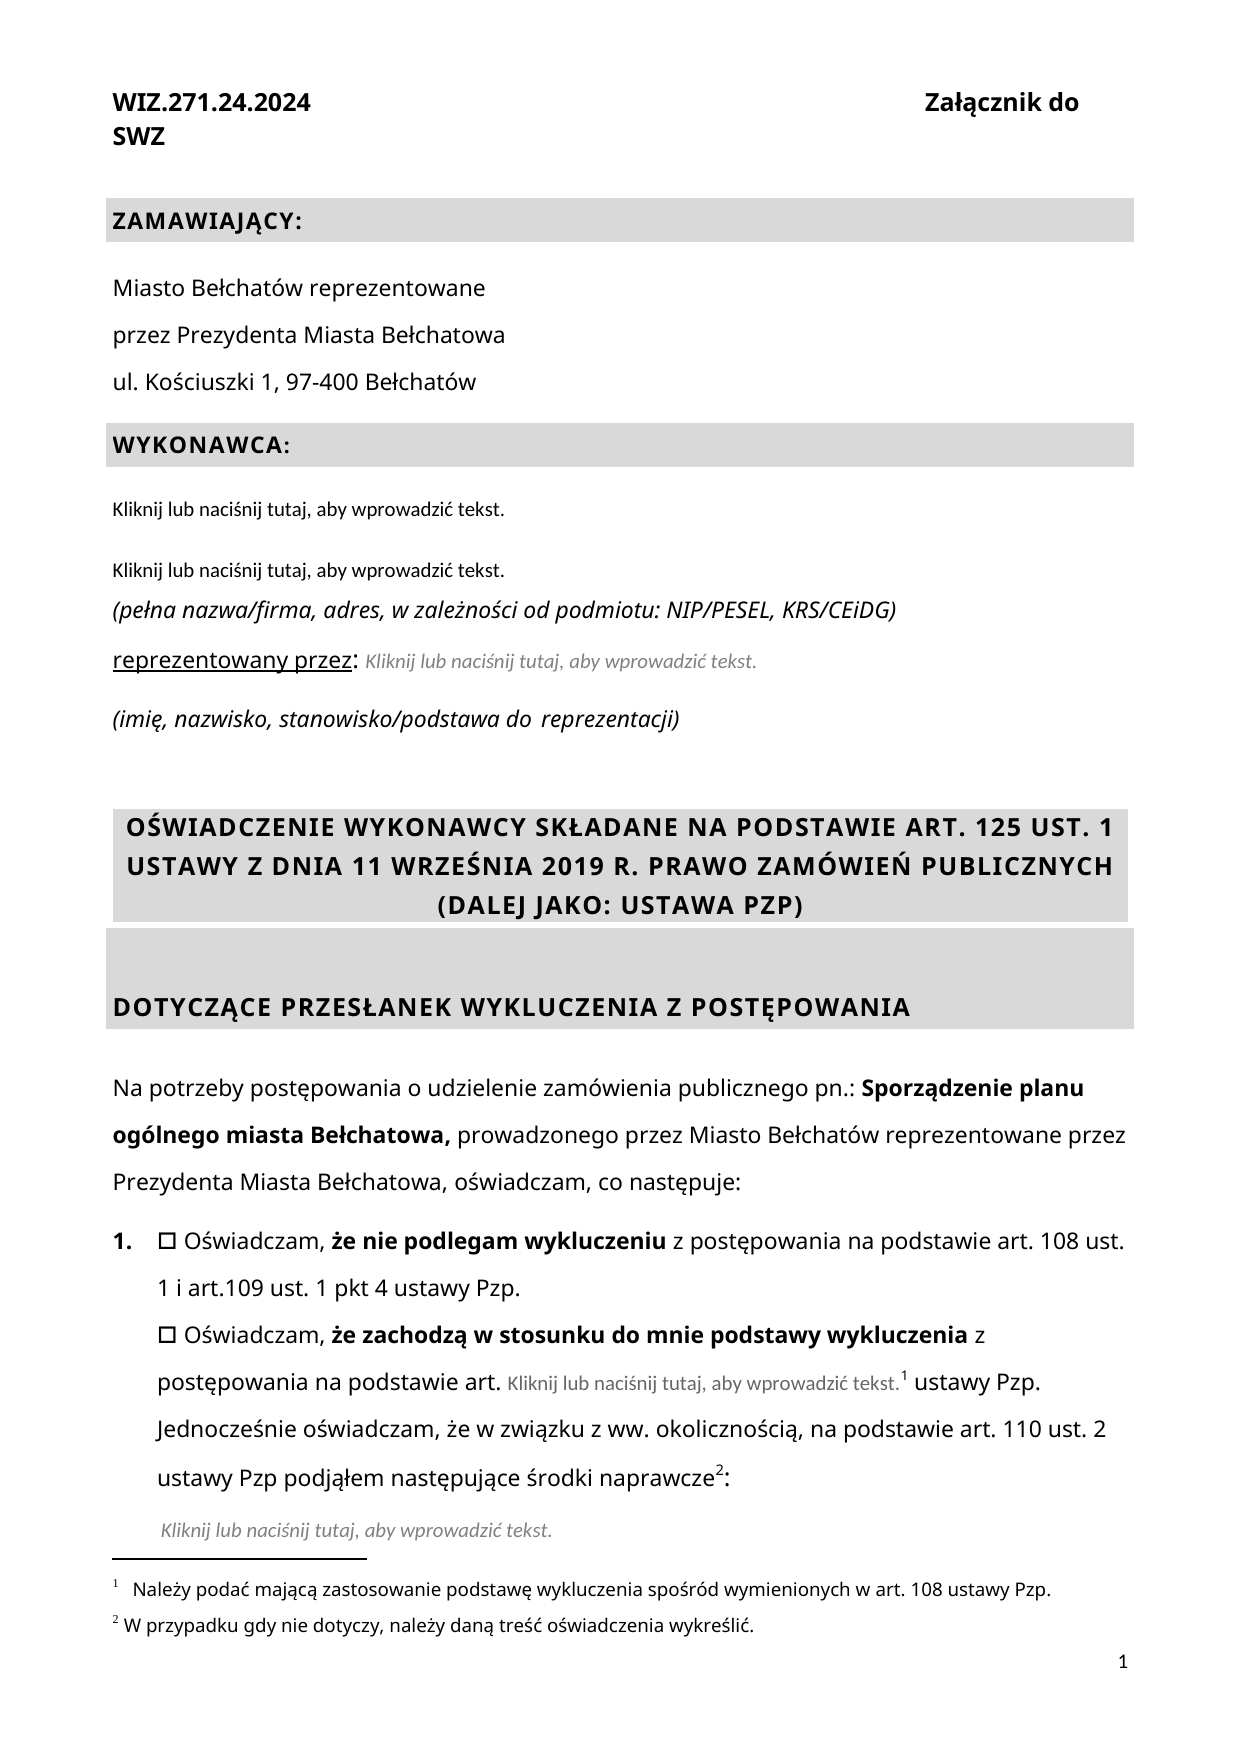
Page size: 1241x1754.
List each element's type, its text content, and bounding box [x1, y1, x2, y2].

text (pełna nazwa/firma, adres, w zależności od podmiotu: NIP/PESEL, KRS/CEiDG) [112, 593, 1117, 625]
subtitle DOTYCZĄCE PRZESŁANEK WYKLUCZENIA Z POSTĘPOWANIA [113, 989, 1128, 1023]
text (imię, nazwisko, stanowisko/podstawa do reprezentacji) [112, 703, 718, 734]
list Na potrzeby postępowania o udzielenie zamówienia publicznego pn.: Sporządzenie planu ogólnego miasta Bełchatowa, prowadzonego przez Miasto Bełchatów reprezentowane przez Prezydenta Miasta Bełchatowa, oświadczam, co następuje: [112, 1072, 1128, 1197]
subtitle OŚWIADCZENIE WYKONAWCY składane na podstawie art. 125 ust. 1 ustawy z dnia 11 września 2019 r. Prawo zamówień publicznych (dalej jako: ustawa Pzp) [113, 809, 1128, 922]
subtitle Zamawiający: [113, 205, 1128, 236]
text reprezentowany przez: [112, 641, 1117, 676]
text Oświadczam, że zachodzą w stosunku do mnie podstawy wykluczenia z postępowania na podstawie art. ustawy Pzp. Jednocześnie oświadczam, że w związku z ww. okolicznością, na podstawie art. 110 ust. 2 ustawy Pzp podjąłem następujące środki naprawcze: [157, 1319, 1128, 1494]
text Miasto Bełchatów reprezentowane przez Prezydenta Miasta Bełchatowa ul. Kościuszki 1, 97-400 Bełchatów [112, 272, 1128, 397]
subtitle Wykonawca: [113, 429, 1128, 461]
list Oświadczam, że nie podlegam wykluczeniu z postępowania na podstawie art. 108 ust. 1 i art.109 ust. 1 pkt 4 ustawy Pzp. [112, 1225, 1128, 1303]
